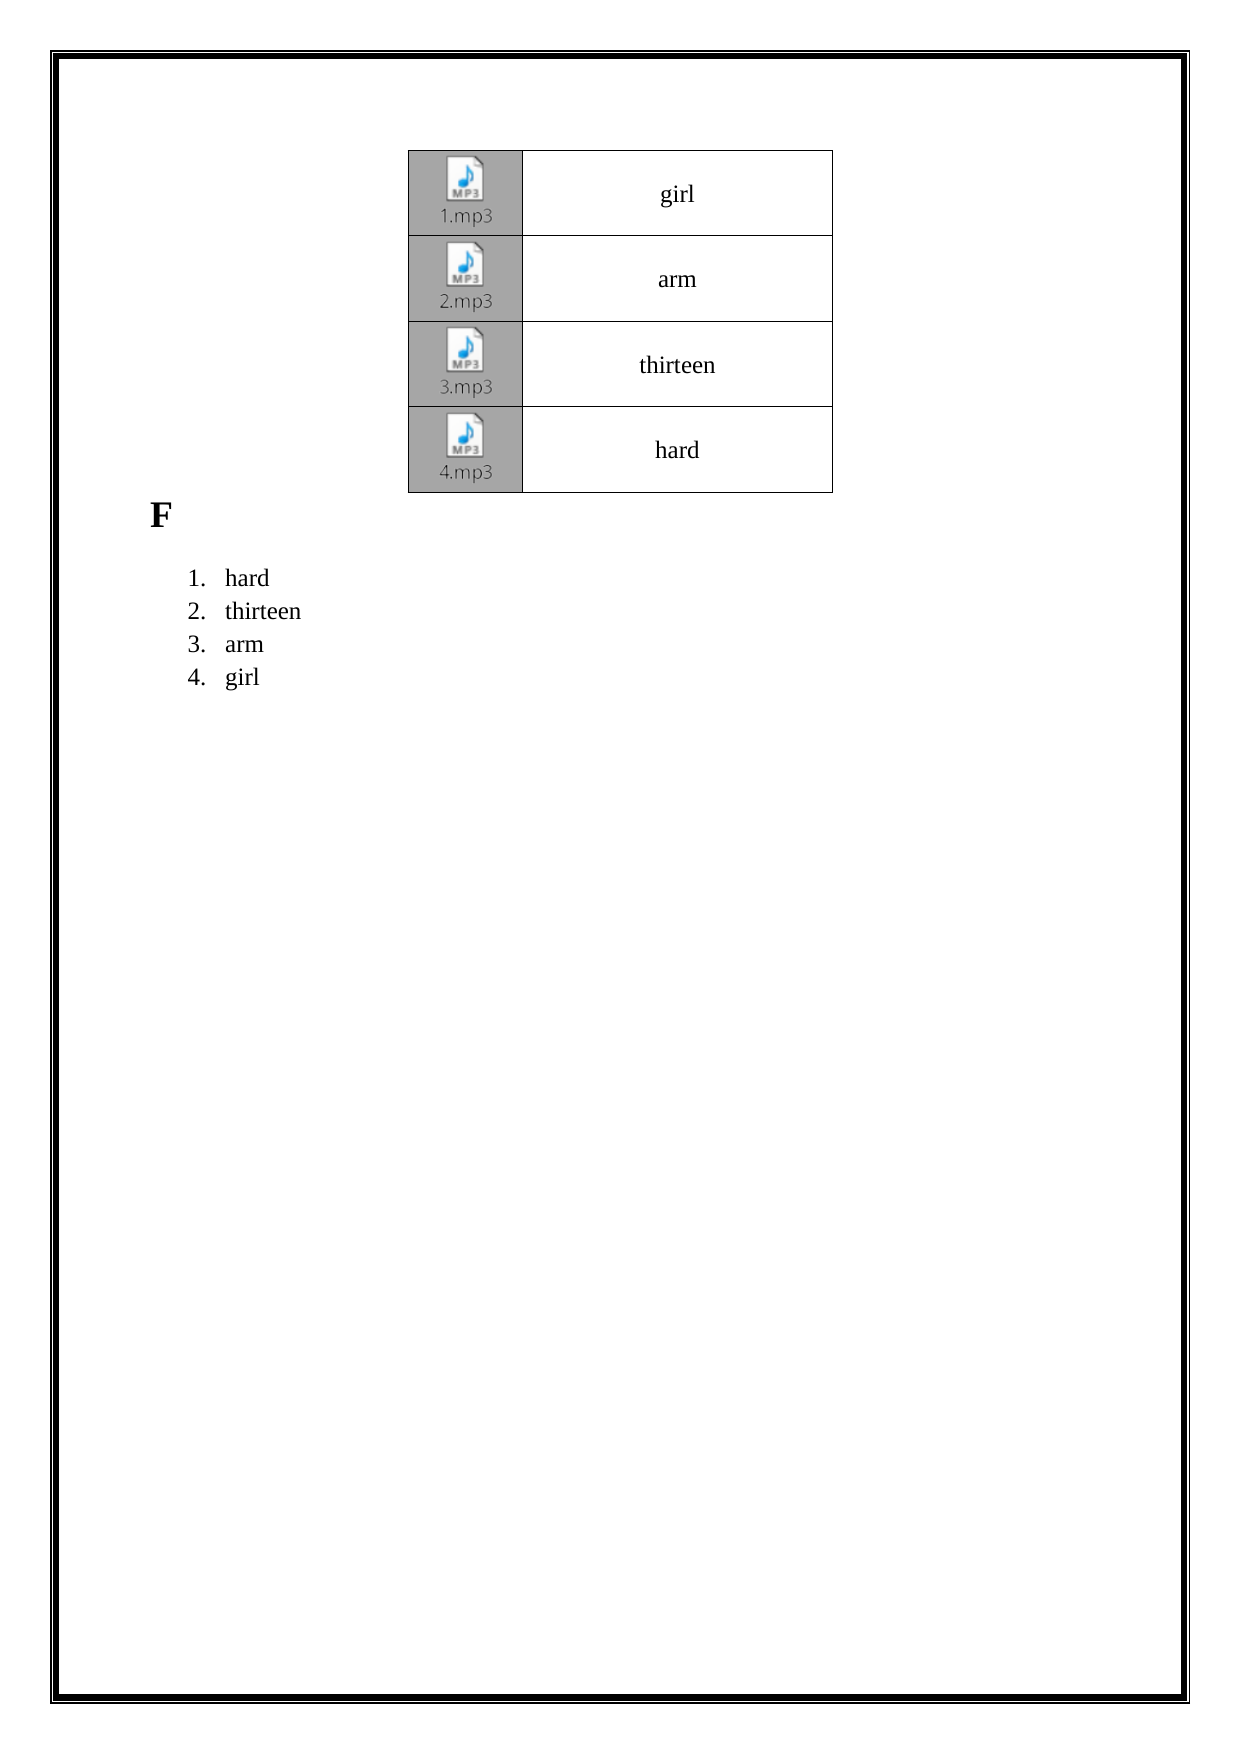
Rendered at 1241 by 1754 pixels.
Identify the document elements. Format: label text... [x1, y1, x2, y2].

table_cell [409, 407, 522, 492]
table_cell [409, 322, 522, 406]
list arm [187, 629, 1090, 658]
table_cell hard [523, 407, 832, 492]
table_header [409, 151, 522, 235]
table_cell arm [523, 236, 832, 321]
table_cell thirteen [523, 322, 832, 406]
table_cell [409, 236, 522, 321]
list girl [187, 662, 1090, 691]
list hard [187, 563, 1090, 592]
table_header girl [523, 151, 832, 235]
list thirteen [187, 596, 1090, 625]
text F [150, 493, 1090, 536]
